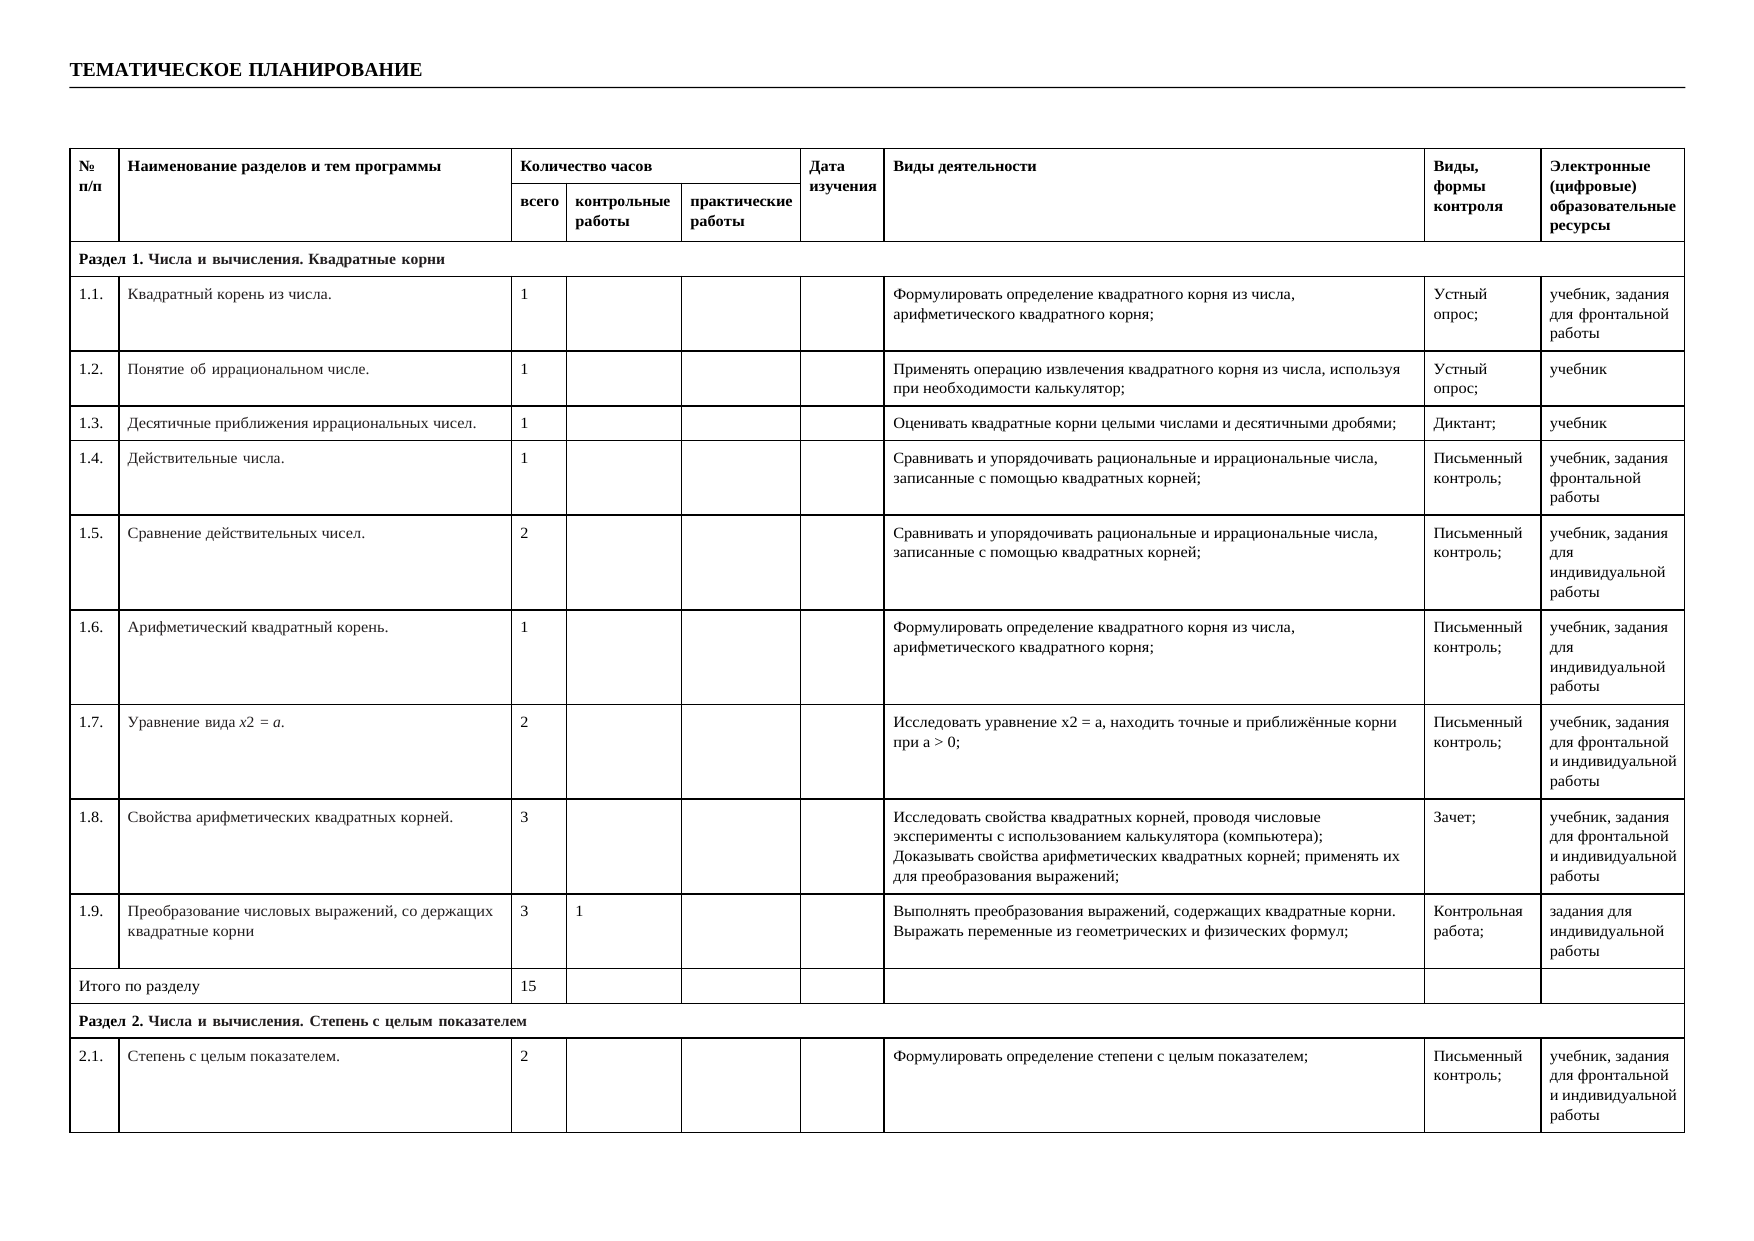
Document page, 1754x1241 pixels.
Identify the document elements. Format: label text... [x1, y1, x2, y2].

table_cell задания для индивидуальной работы [1542, 895, 1684, 968]
table_cell [1425, 969, 1540, 1002]
table_cell учебник, задания для фронтальной и индивидуальной работы [1542, 1039, 1684, 1132]
table_cell учебник [1542, 407, 1684, 439]
table_cell [682, 800, 800, 893]
table_cell учебник, задания для фронтальной и индивидуальной работы [1542, 705, 1684, 798]
table_cell учебник, задания фронтальной работы [1542, 441, 1684, 514]
table_cell учебник, задания для индивидуальной работы [1542, 611, 1684, 704]
table_cell Письменный контроль; [1425, 1039, 1540, 1132]
table_cell [801, 352, 883, 405]
table_cell [801, 516, 883, 609]
table_cell Формулировать определение квадратного корня из числа, арифметического квадратного корня; [885, 277, 1424, 350]
table_cell 15 [512, 969, 566, 1002]
table_cell Преобразование числовых выражений, со держащих квадратные корни [120, 895, 511, 968]
table_header Количество часов [512, 149, 800, 182]
table_cell Письменный контроль; [1425, 516, 1540, 609]
table_cell 1.2. [71, 352, 118, 405]
table_cell [567, 800, 681, 893]
table_cell 1.7. [71, 705, 118, 798]
table_cell Арифметический квадратный корень. [120, 611, 511, 704]
table_cell [682, 516, 800, 609]
table_cell [801, 407, 883, 439]
table_cell 1.6. [71, 611, 118, 704]
table_cell [682, 352, 800, 405]
table_cell Письменный контроль; [1425, 441, 1540, 514]
table_cell Сравнивать и упорядочивать рациональные и иррациональные числа, записанные с помощью квадратных корней; [885, 441, 1424, 514]
table_cell Сравнивать и упорядочивать рациональные и иррациональные числа, записанные с помощью квадратных корней; [885, 516, 1424, 609]
table_cell 1.5. [71, 516, 118, 609]
table_cell Письменный контроль; [1425, 705, 1540, 798]
table_cell [682, 611, 800, 704]
table_cell 2 [512, 1039, 566, 1132]
table_cell [682, 441, 800, 514]
table_cell 1 [512, 277, 566, 350]
table_cell [682, 895, 800, 968]
table_cell [567, 441, 681, 514]
table_cell 1 [512, 407, 566, 439]
table_cell [801, 441, 883, 514]
table_header Наименование разделов и тем программы [120, 149, 511, 241]
table_cell Степень с целым показателем. [120, 1039, 511, 1132]
table_cell контрольные работы [567, 184, 681, 241]
table_cell 1 [512, 441, 566, 514]
table_cell 3 [512, 895, 566, 968]
table_cell Диктант; [1425, 407, 1540, 439]
table_cell [682, 969, 800, 1002]
table_cell [801, 895, 883, 968]
table_cell 2 [512, 705, 566, 798]
table_cell Понятие об иррациональном числе. [120, 352, 511, 405]
table_cell учебник, задания для индивидуальной работы [1542, 516, 1684, 609]
table_cell [801, 611, 883, 704]
table_header № п/п [71, 149, 118, 241]
table_cell 1.9. [71, 895, 118, 968]
table_cell Раздел 1. Числа и вычисления. Квадратные корни [71, 242, 1684, 276]
table_header Электронные (цифровые) образовательные ресурсы [1542, 149, 1684, 241]
table_cell [801, 969, 883, 1002]
table_cell [567, 705, 681, 798]
table_cell Устный опрос; [1425, 352, 1540, 405]
table_cell 2 [512, 516, 566, 609]
table_cell [682, 1039, 800, 1132]
table_cell 1 [512, 352, 566, 405]
table_cell 1.3. [71, 407, 118, 439]
table_cell Итого по разделу [71, 969, 511, 1002]
table_cell Десятичные приближения иррациональных чисел. [120, 407, 511, 439]
table_cell Формулировать определение квадратного корня из числа, арифметического квадратного корня; [885, 611, 1424, 704]
table_cell [885, 969, 1424, 1002]
table_cell Контрольная работа; [1425, 895, 1540, 968]
table_cell [567, 969, 681, 1002]
table_cell Действительные числа. [120, 441, 511, 514]
table_cell 3 [512, 800, 566, 893]
table_cell учебник, задания для фронтальной работы [1542, 277, 1684, 350]
table_cell Устный опрос; [1425, 277, 1540, 350]
table_cell [682, 705, 800, 798]
text ТЕМАТИЧЕСКОЕ ПЛАНИРОВАНИЕ [69, 58, 1698, 81]
table_cell Исследовать свойства квадратных корней, проводя числовые эксперименты с использованием калькулятора (компьютера); Доказывать свойства арифметических квадратных корней; применять их для преобразования выражений; [885, 800, 1424, 893]
table_cell 1 [512, 611, 566, 704]
table_cell [1542, 969, 1684, 1002]
table_cell [801, 800, 883, 893]
table_cell [801, 705, 883, 798]
table_cell [567, 1039, 681, 1132]
table_cell всего [512, 184, 566, 241]
table_cell 1.4. [71, 441, 118, 514]
table_cell 2.1. [71, 1039, 118, 1132]
table_cell 1.1. [71, 277, 118, 350]
table_cell учебник [1542, 352, 1684, 405]
table_cell [801, 1039, 883, 1132]
table_cell [801, 277, 883, 350]
table_cell Применять операцию извлечения квадратного корня из числа, используя при необходимости калькулятор; [885, 352, 1424, 405]
table_cell Квадратный корень из числа. [120, 277, 511, 350]
table_header Виды деятельности [885, 149, 1424, 241]
table_header Дата изучения [801, 149, 883, 241]
table_cell учебник, задания для фронтальной и индивидуальной работы [1542, 800, 1684, 893]
table_cell Зачет; [1425, 800, 1540, 893]
table_cell 1 [567, 895, 681, 968]
table_cell [682, 277, 800, 350]
table_cell Письменный контроль; [1425, 611, 1540, 704]
table_cell [567, 516, 681, 609]
table_cell Уравнение вида x2 = a. [120, 705, 511, 798]
table_cell 1.8. [71, 800, 118, 893]
table_cell [682, 407, 800, 439]
table_cell [567, 611, 681, 704]
table_cell [567, 407, 681, 439]
table_cell Формулировать определение степени с целым показателем; [885, 1039, 1424, 1132]
table_cell Оценивать квадратные корни целыми числами и десятичными дробями; [885, 407, 1424, 439]
table_cell Сравнение действительных чисел. [120, 516, 511, 609]
table_cell Выполнять преобразования выражений, содержащих квадратные корни. Выражать переменные из геометрических и физических формул; [885, 895, 1424, 968]
table_cell Исследовать уравнение x2 = a, находить точные и приближённые корни при a > 0; [885, 705, 1424, 798]
table_cell [567, 352, 681, 405]
table_cell Раздел 2. Числа и вычисления. Степень с целым показателем [71, 1004, 1684, 1037]
table_cell практические работы [682, 184, 800, 241]
table_cell Свойства арифметических квадратных корней. [120, 800, 511, 893]
table_cell [567, 277, 681, 350]
table_header Виды, формы контроля [1425, 149, 1540, 241]
